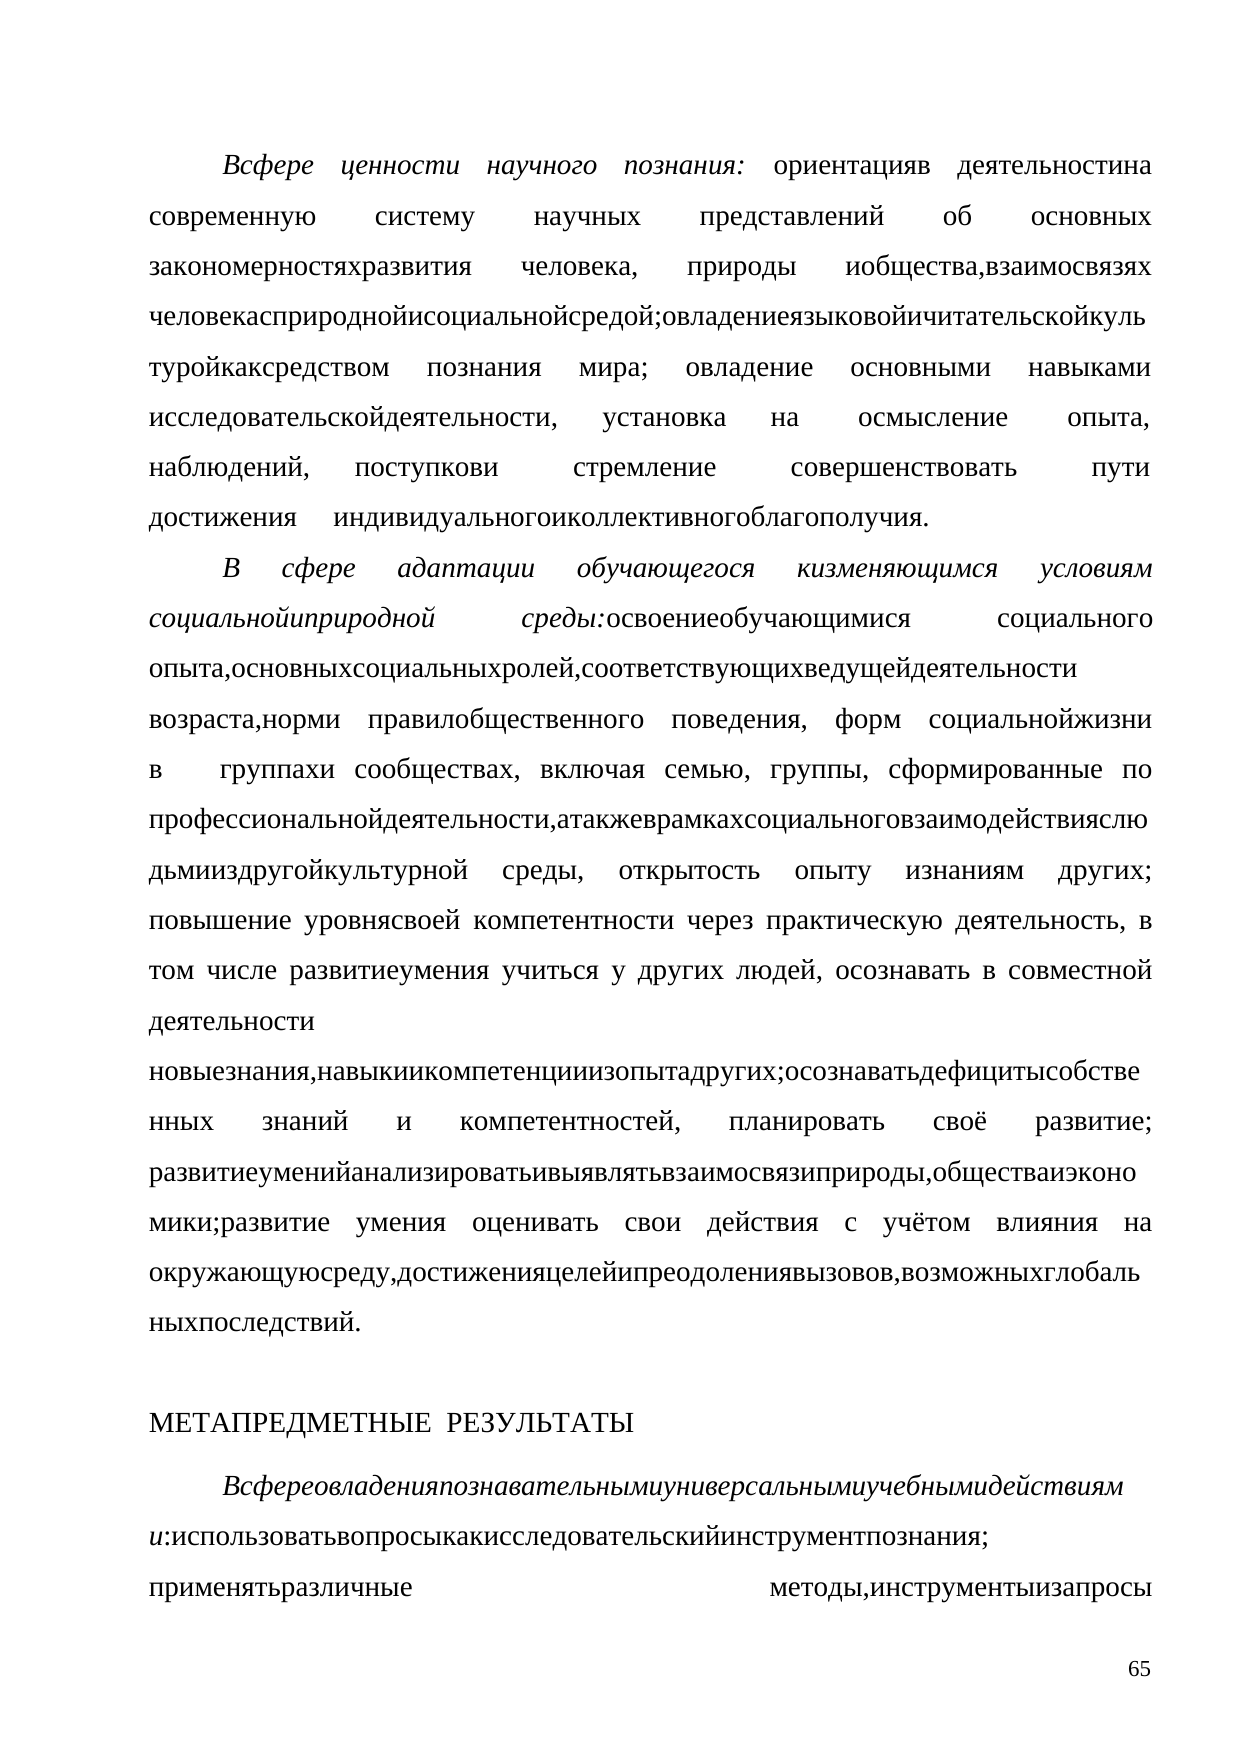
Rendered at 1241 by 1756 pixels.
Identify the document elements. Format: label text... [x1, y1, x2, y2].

text МЕТАПРЕДМЕТНЫЕ РЕЗУЛЬТАТЫ [148, 1405, 1167, 1439]
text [148, 1468, 1153, 1602]
text Всфере ценности научного познания: ориентацияв деятельностина современную систему научных представлений об основных закономерностяхразвития человека, природы иобщества,взаимосвязях человекасприроднойисоциальнойсредой;овладениеязыковойичитательскойкультуройкаксредством познания мира; овладение основными навыками исследовательскойдеятельности, установка на осмысление опыта, наблюдений, поступкови стремление совершенствовать пути достижения индивидуальногоиколлективногоблагополучия. [148, 147, 1152, 533]
text В сфере адаптации обучающегося кизменяющимся условиям социальнойиприродной среды:освоениеобучающимися социального опыта,основныхсоциальныхролей,соответствующихведущейдеятельности возраста,норми правилобщественного поведения, форм социальнойжизни в группахи сообществах, включая семью, группы, сформированные по профессиональнойдеятельности,атакжеврамкахсоциальноговзаимодействияслюдьмииздругойкультурной среды, открытость опыту изнаниям других; повышение уровнясвоей компетентности через практическую деятельность, в том числе развитиеумения учиться у других людей, осознавать в совместной деятельности новыезнания,навыкиикомпетенцииизопытадругих;осознаватьдефицитысобственных знаний и компетентностей, планировать своё развитие; развитиеуменийанализироватьивыявлятьвзаимосвязиприроды,обществаиэкономики;развитие умения оценивать свои действия с учётом влияния на окружающуюсреду,достиженияцелейипреодолениявызовов,возможныхглобальныхпоследствий. [148, 550, 1153, 1338]
